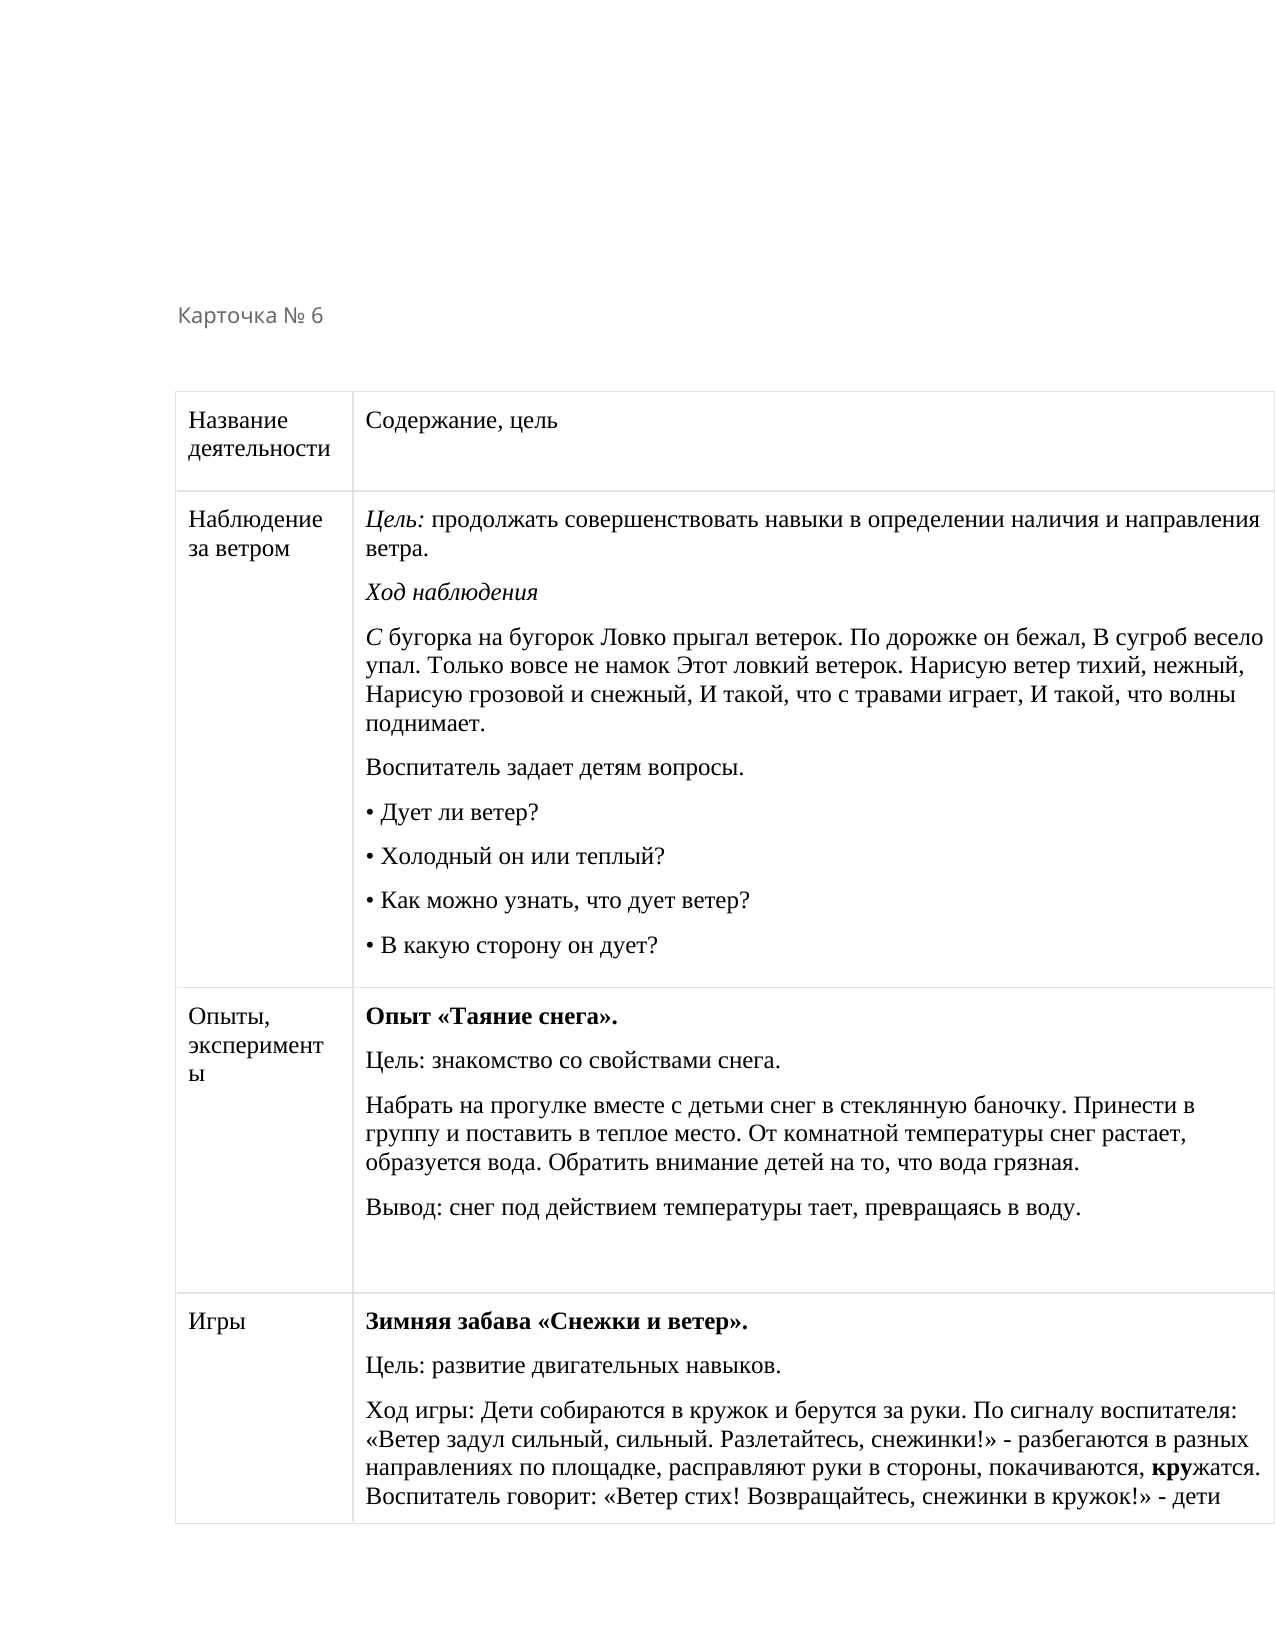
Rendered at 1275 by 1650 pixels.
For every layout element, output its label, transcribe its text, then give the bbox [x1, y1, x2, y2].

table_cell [354, 1294, 1274, 1522]
table_cell Наблюдение за ветром [176, 491, 352, 987]
table_header Название деятельности [176, 392, 352, 490]
table_header Содержание, цель [354, 392, 1274, 490]
text Карточка № 6 [177, 300, 1186, 329]
table_cell Игры [176, 1293, 352, 1522]
table_cell Опыты, эксперименты [176, 988, 352, 1292]
table_cell Опыт «Таяние снега». Цель: знакомство со свойствами снега. Набрать на прогулке вместе с детьми снег в стеклянную баночку. Принести в группу и поставить в теплое место. От комнатной температуры снег растает, образуется вода. Обратить внимание детей на то, что вода грязная. Вывод: снег под действием температуры тает, превращаясь в воду. [354, 988, 1274, 1292]
table_cell Цель: продолжать совершенствовать навыки в определении наличия и направления ветра. Ход наблюдения С бугорка на бугорок Ловко прыгал ветерок. По дорожке он бежал, В сугроб весело упал. Только вовсе не намок Этот ловкий ветерок. Нарисую ветер тихий, нежный, Нарисую грозовой и снежный, И такой, что с травами играет, И такой, что волны поднимает. Воспитатель задает детям вопросы. • Дует ли ветер? • Холодный он или теплый? • Как можно узнать, что дует ветер? • В какую сторону он дует? [354, 492, 1274, 987]
